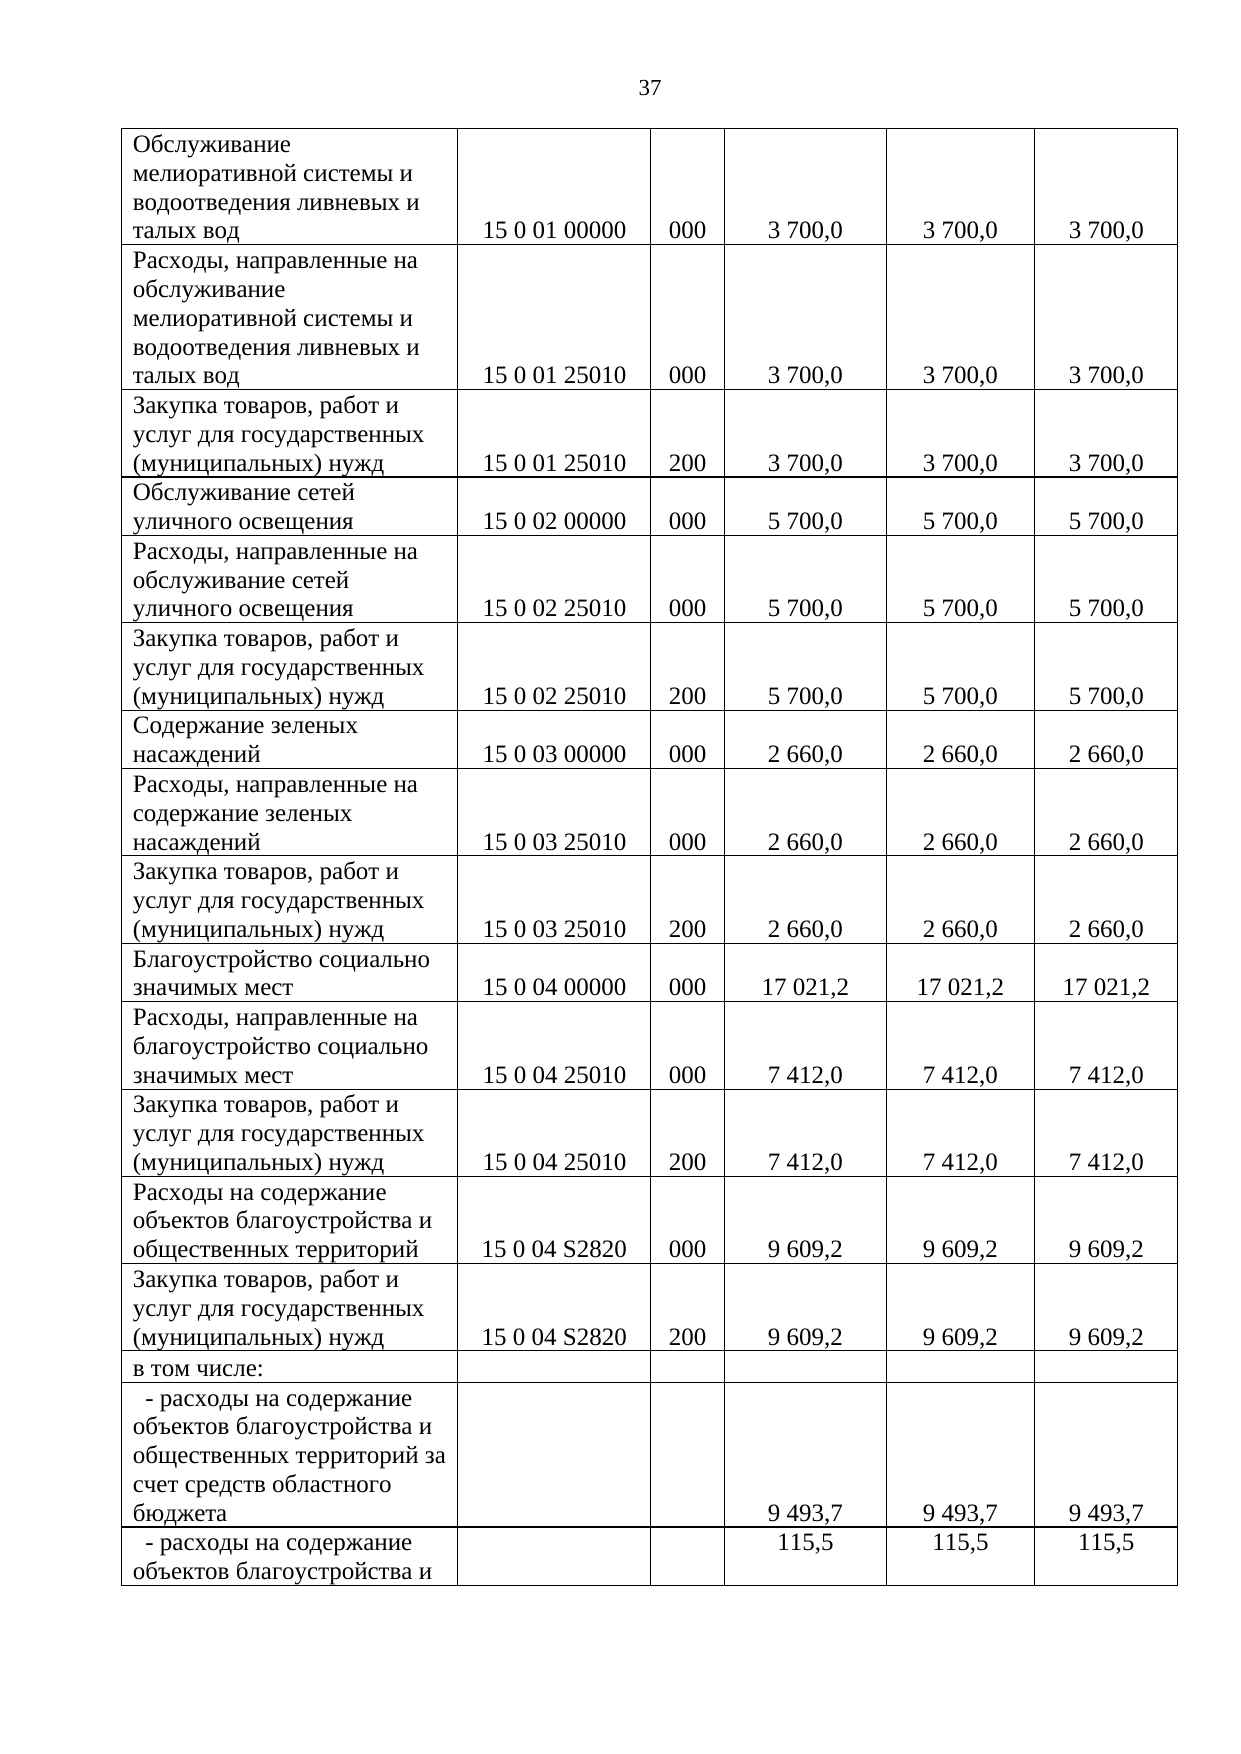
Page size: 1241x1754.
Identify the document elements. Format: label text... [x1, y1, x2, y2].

table_cell 9 609,2 [725, 1264, 886, 1350]
table_cell [651, 1351, 724, 1382]
table_cell 15 0 02 00000 [458, 478, 650, 535]
table_cell 2 660,0 [887, 711, 1034, 768]
table_cell 15 0 04 S2820 [458, 1264, 650, 1350]
table_cell 000 [651, 1177, 724, 1263]
table_cell 3 700,0 [887, 245, 1034, 389]
table_cell Расходы, направленные на обслуживание мелиоративной системы и водоотведения ливневых и талых вод [122, 245, 457, 389]
table_cell 15 0 01 25010 [458, 390, 650, 476]
table_cell 000 [651, 769, 724, 855]
table_cell [725, 1351, 886, 1382]
table_cell Закупка товаров, работ и услуг для государственных (муниципальных) нужд [122, 390, 457, 476]
table_cell 15 0 04 00000 [458, 944, 650, 1001]
table_cell 3 700,0 [887, 129, 1034, 244]
table_cell 2 660,0 [1035, 856, 1177, 943]
table_cell Закупка товаров, работ и услуг для государственных (муниципальных) нужд [122, 1264, 457, 1350]
table_cell в том числе: [122, 1351, 457, 1382]
table_cell [458, 1351, 650, 1382]
table_cell Расходы, направленные на благоустройство социально значимых мест [122, 1002, 457, 1088]
table_cell 115,5 [887, 1528, 1034, 1585]
table_cell 15 0 01 25010 [458, 245, 650, 389]
table_cell 17 021,2 [1035, 944, 1177, 1001]
table_cell 000 [651, 478, 724, 535]
table_cell 115,5 [1035, 1528, 1177, 1585]
table_cell 000 [651, 536, 724, 622]
table_cell Закупка товаров, работ и услуг для государственных (муниципальных) нужд [122, 856, 457, 943]
table_cell 5 700,0 [887, 623, 1034, 709]
table_cell 15 0 03 25010 [458, 856, 650, 943]
table_cell 5 700,0 [725, 478, 886, 535]
table_cell 000 [651, 129, 724, 244]
table_cell 3 700,0 [1035, 390, 1177, 476]
table_cell 3 700,0 [725, 129, 886, 244]
table_cell 000 [651, 245, 724, 389]
table_cell 7 412,0 [887, 1002, 1034, 1088]
table_cell 7 412,0 [1035, 1002, 1177, 1088]
table_cell Расходы, направленные на содержание зеленых насаждений [122, 769, 457, 855]
table_cell 15 0 02 25010 [458, 623, 650, 709]
table_cell 5 700,0 [725, 623, 886, 709]
table_cell Обслуживание мелиоративной системы и водоотведения ливневых и талых вод [122, 129, 457, 244]
table_cell 9 493,7 [887, 1383, 1034, 1526]
table_cell 15 0 01 00000 [458, 129, 650, 244]
table_cell 9 493,7 [725, 1383, 886, 1526]
table_cell 5 700,0 [1035, 623, 1177, 709]
table_cell 3 700,0 [887, 390, 1034, 476]
table_cell 200 [651, 623, 724, 709]
table_cell 15 0 03 25010 [458, 769, 650, 855]
table_cell 9 609,2 [887, 1177, 1034, 1263]
table_cell 2 660,0 [725, 711, 886, 768]
table_cell 000 [651, 944, 724, 1001]
table_cell 9 493,7 [1035, 1383, 1177, 1526]
table_cell Закупка товаров, работ и услуг для государственных (муниципальных) нужд [122, 623, 457, 709]
table_cell 000 [651, 711, 724, 768]
table_cell 15 0 03 00000 [458, 711, 650, 768]
table_cell [887, 1351, 1034, 1382]
table_cell 200 [651, 856, 724, 943]
table_cell Расходы, направленные на обслуживание сетей уличного освещения [122, 536, 457, 622]
table_cell 5 700,0 [725, 536, 886, 622]
table_cell 3 700,0 [725, 390, 886, 476]
table_cell 3 700,0 [725, 245, 886, 389]
table_cell 7 412,0 [725, 1090, 886, 1176]
table_cell 200 [651, 1264, 724, 1350]
table_cell Закупка товаров, работ и услуг для государственных (муниципальных) нужд [122, 1090, 457, 1176]
table_cell 15 0 04 25010 [458, 1002, 650, 1088]
table_cell 9 609,2 [1035, 1264, 1177, 1350]
table_cell 200 [651, 1090, 724, 1176]
table_cell [458, 1383, 650, 1526]
table_cell 2 660,0 [725, 769, 886, 855]
table_cell 3 700,0 [1035, 245, 1177, 389]
table_cell 5 700,0 [887, 536, 1034, 622]
table_cell 200 [651, 390, 724, 476]
table_cell 115,5 [725, 1528, 886, 1585]
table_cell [122, 1528, 457, 1585]
table_cell 7 412,0 [887, 1090, 1034, 1176]
table_cell 15 0 04 S2820 [458, 1177, 650, 1263]
table_cell 7 412,0 [1035, 1090, 1177, 1176]
table_cell 9 609,2 [725, 1177, 886, 1263]
table_cell 2 660,0 [887, 856, 1034, 943]
table_cell 2 660,0 [887, 769, 1034, 855]
table_cell [651, 1383, 724, 1526]
table_cell Расходы на содержание объектов благоустройства и общественных территорий [122, 1177, 457, 1263]
table_cell 2 660,0 [725, 856, 886, 943]
table_cell Содержание зеленых насаждений [122, 711, 457, 768]
table_cell 2 660,0 [1035, 711, 1177, 768]
table_cell [458, 1528, 650, 1585]
table_cell 2 660,0 [1035, 769, 1177, 855]
table_cell 15 0 04 25010 [458, 1090, 650, 1176]
table_cell 9 609,2 [1035, 1177, 1177, 1263]
table_cell 7 412,0 [725, 1002, 886, 1088]
table_cell 3 700,0 [1035, 129, 1177, 244]
table_cell 5 700,0 [1035, 478, 1177, 535]
table_cell 9 609,2 [887, 1264, 1034, 1350]
table_cell 5 700,0 [1035, 536, 1177, 622]
table_cell [651, 1528, 724, 1585]
table_cell Благоустройство социально значимых мест [122, 944, 457, 1001]
table_cell 000 [651, 1002, 724, 1088]
table_cell 17 021,2 [887, 944, 1034, 1001]
table_cell 5 700,0 [887, 478, 1034, 535]
table_cell 15 0 02 25010 [458, 536, 650, 622]
table_cell - расходы на содержание объектов благоустройства и общественных территорий за счет средств областного бюджета [122, 1383, 457, 1526]
table_cell 17 021,2 [725, 944, 886, 1001]
table_cell Обслуживание сетей уличного освещения [122, 478, 457, 535]
table_cell [1035, 1351, 1177, 1382]
